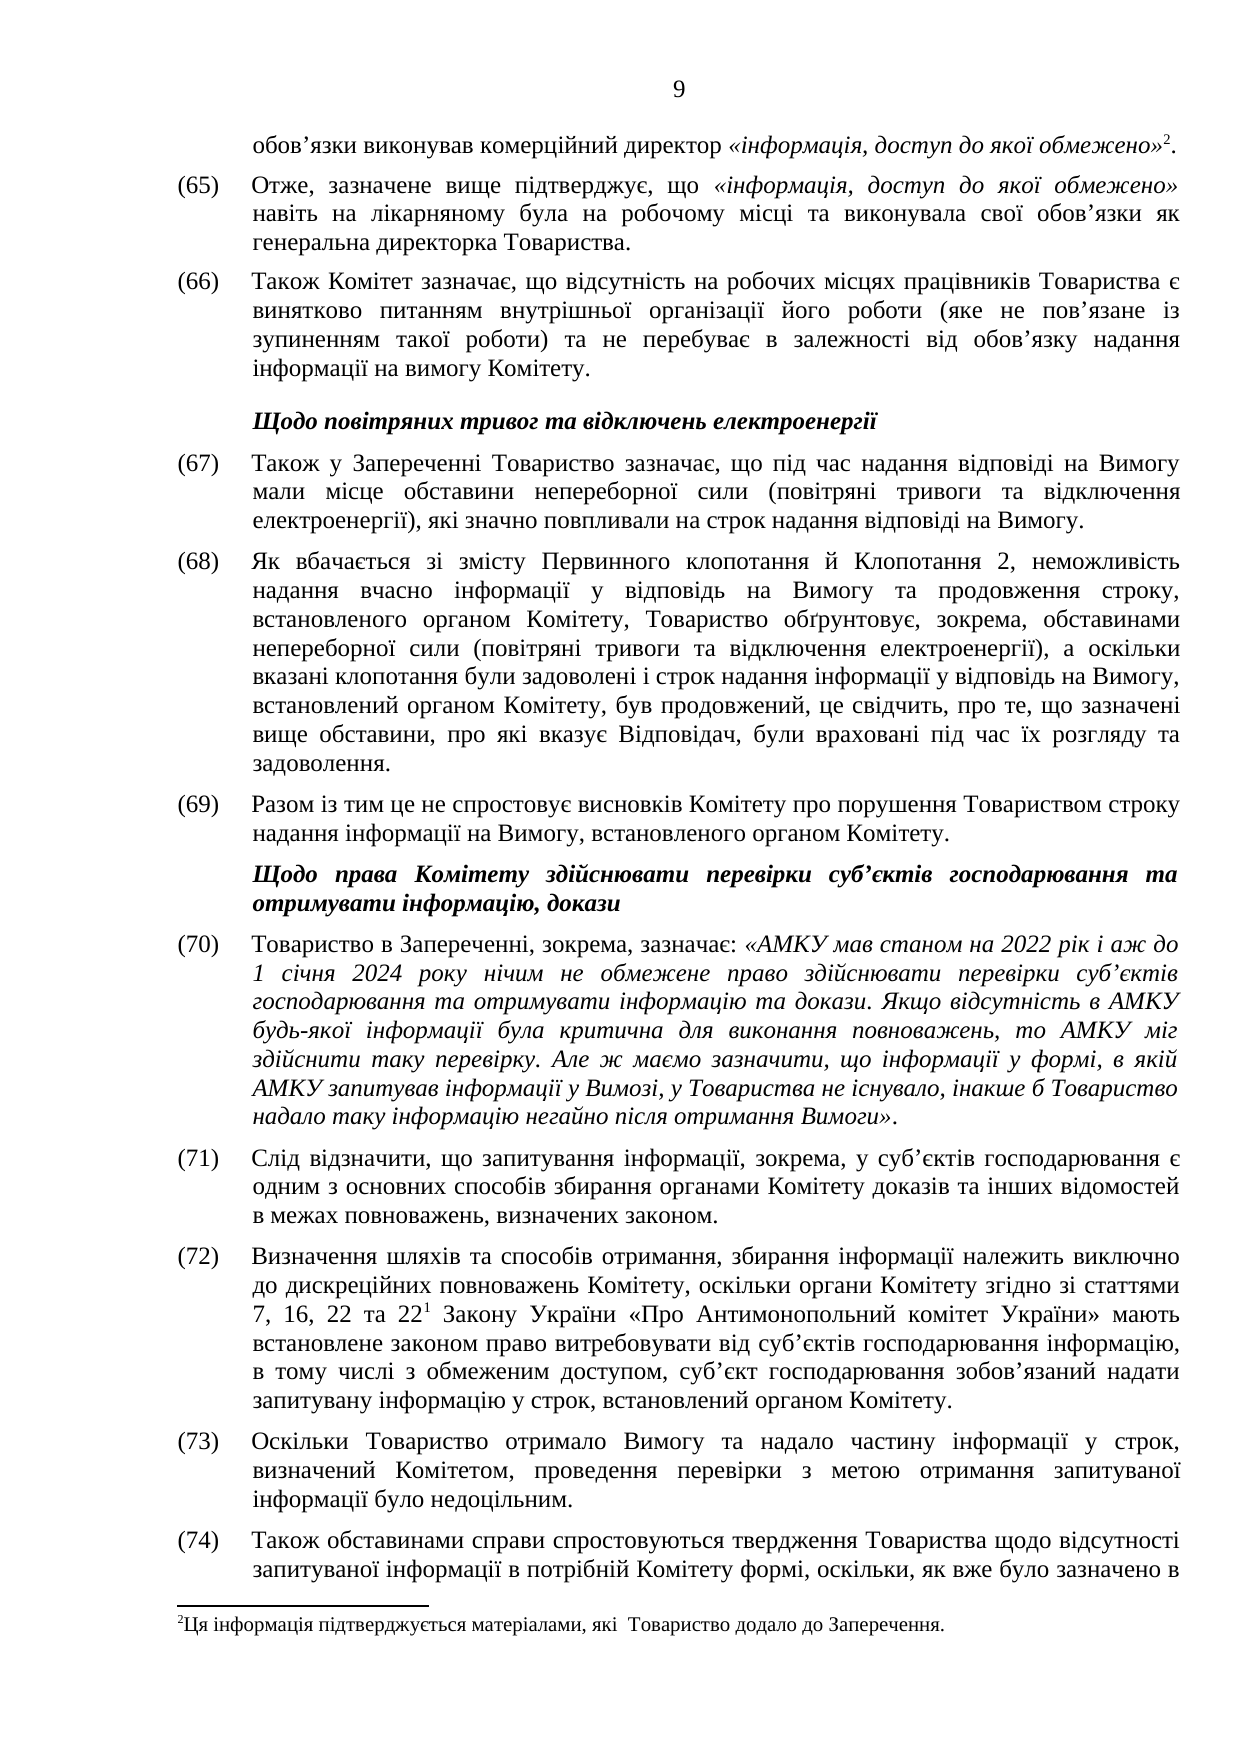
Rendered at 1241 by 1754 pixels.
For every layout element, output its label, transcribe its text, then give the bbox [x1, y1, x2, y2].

list Отже, зазначене вище підтверджує, що «інформація, доступ до якої обмежено» навіть на лікарняному була на робочому місці та виконувала свої обов’язки як генеральна директорка Товариства. [177, 170, 1181, 256]
list Слід відзначити, що запитування інформації, зокрема, у суб’єктів господарювання є одним з основних способів збирання органами Комітету доказів та інших відомостей в межах повноважень, визначених законом. [177, 1143, 1181, 1229]
list Визначення шляхів та способів отримання, збирання інформації належить виключно до дискреційних повноважень Комітету, оскільки органи Комітету згідно зі статтями 7, 16, 22 та 221 Закону України «Про Антимонопольний комітет України» мають встановлене законом право витребовувати від суб’єктів господарювання інформацію, в тому числі з обмеженим доступом, суб’єкт господарювання зобов’язаний надати запитувану інформацію у строк, встановлений органом Комітету. [177, 1241, 1181, 1414]
text Щодо повітряних тривог та відключень електроенергії [252, 406, 1181, 435]
list Як вбачається зі змісту Первинного клопотання й Клопотання 2, неможливість надання вчасно інформації у відповідь на Вимогу та продовження строку, встановленого органом Комітету, Товариство обґрунтовує, зокрема, обставинами непереборної сили (повітряні тривоги та відключення електроенергії), а оскільки вказані клопотання були задоволені і строк надання інформації у відповідь на Вимогу, встановлений органом Комітету, був продовжений, це свідчить, про те, що зазначені вище обставини, про які вказує Відповідач, були враховані під час їх розгляду та задоволення. [177, 546, 1181, 776]
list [177, 1525, 1181, 1583]
list Також Комітет зазначає, що відсутність на робочих місцях працівників Товариства є винятково питанням внутрішньої організації його роботи (яке не пов’язане із зупиненням такої роботи) та не перебуває в залежності від обов’язку надання інформації на вимогу Комітету. [177, 266, 1181, 381]
list Також у Запереченні Товариство зазначає, що під час надання відповіді на Вимогу мали місце обставини непереборної сили (повітряні тривоги та відключення електроенергії), які значно повпливали на строк надання відповіді на Вимогу. [177, 448, 1181, 534]
list Оскільки Товариство отримало Вимогу та надало частину інформації у строк, визначений Комітетом, проведення перевірки з метою отримання запитуваної інформації було недоцільним. [177, 1426, 1181, 1513]
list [177, 131, 1181, 159]
list Разом із тим це не спростовує висновків Комітету про порушення Товариством строку надання інформації на Вимогу, встановленого органом Комітету. [177, 789, 1181, 846]
list Товариство в Запереченні, зокрема, зазначає: «АМКУ мав станом на 2022 рік і аж до 1 січня 2024 року нічим не обмежене право здійснювати перевірки суб’єктів господарювання та отримувати інформацію та докази. Якщо відсутність в АМКУ будь-якої інформації була критична для виконання повноважень, то АМКУ міг здійснити таку перевірку. Але ж маємо зазначити, що інформації у формі, в якій АМКУ запитував інформації у Вимозі, у Товариства не існувало, інакше б Товариство надало таку інформацію негайно після отримання Вимоги». [177, 929, 1181, 1130]
text Щодо права Комітету здійснювати перевірки суб’єктів господарювання та отримувати інформацію, докази [252, 859, 1181, 916]
